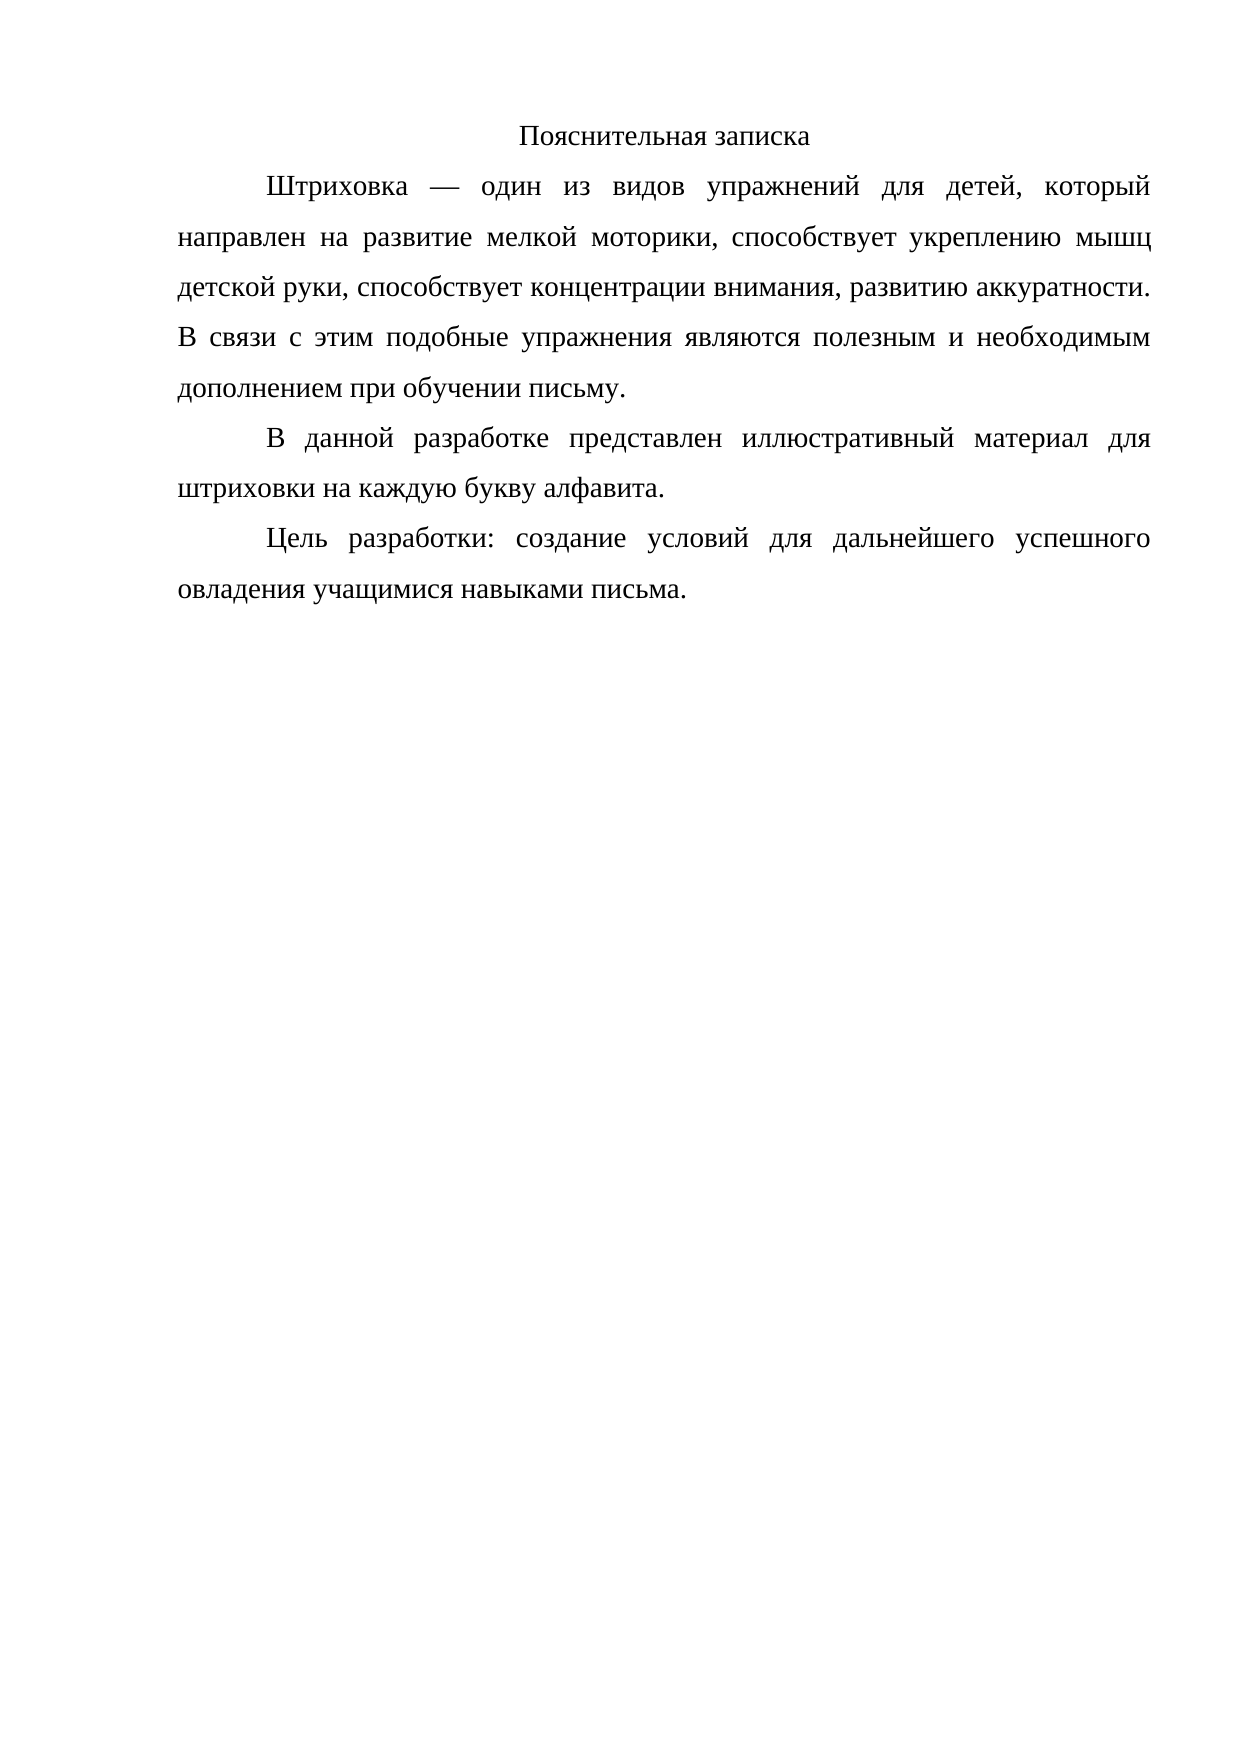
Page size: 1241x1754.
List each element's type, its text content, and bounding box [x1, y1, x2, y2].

text Цель разработки: создание условий для дальнейшего успешного овладения учащимися навыками письма. [177, 521, 1152, 604]
text Пояснительная записка [177, 118, 1152, 152]
text В данной разработке представлен иллюстративный материал для штриховки на каждую букву алфавита. [177, 420, 1152, 504]
text Штриховка — один из видов упражнений для детей, который направлен на развитие мелкой моторики, способствует укреплению мышц детской руки, способствует концентрации внимания, развитию аккуратности. В связи с этим подобные упражнения являются полезным и необходимым дополнением при обучении письму. [177, 168, 1152, 403]
